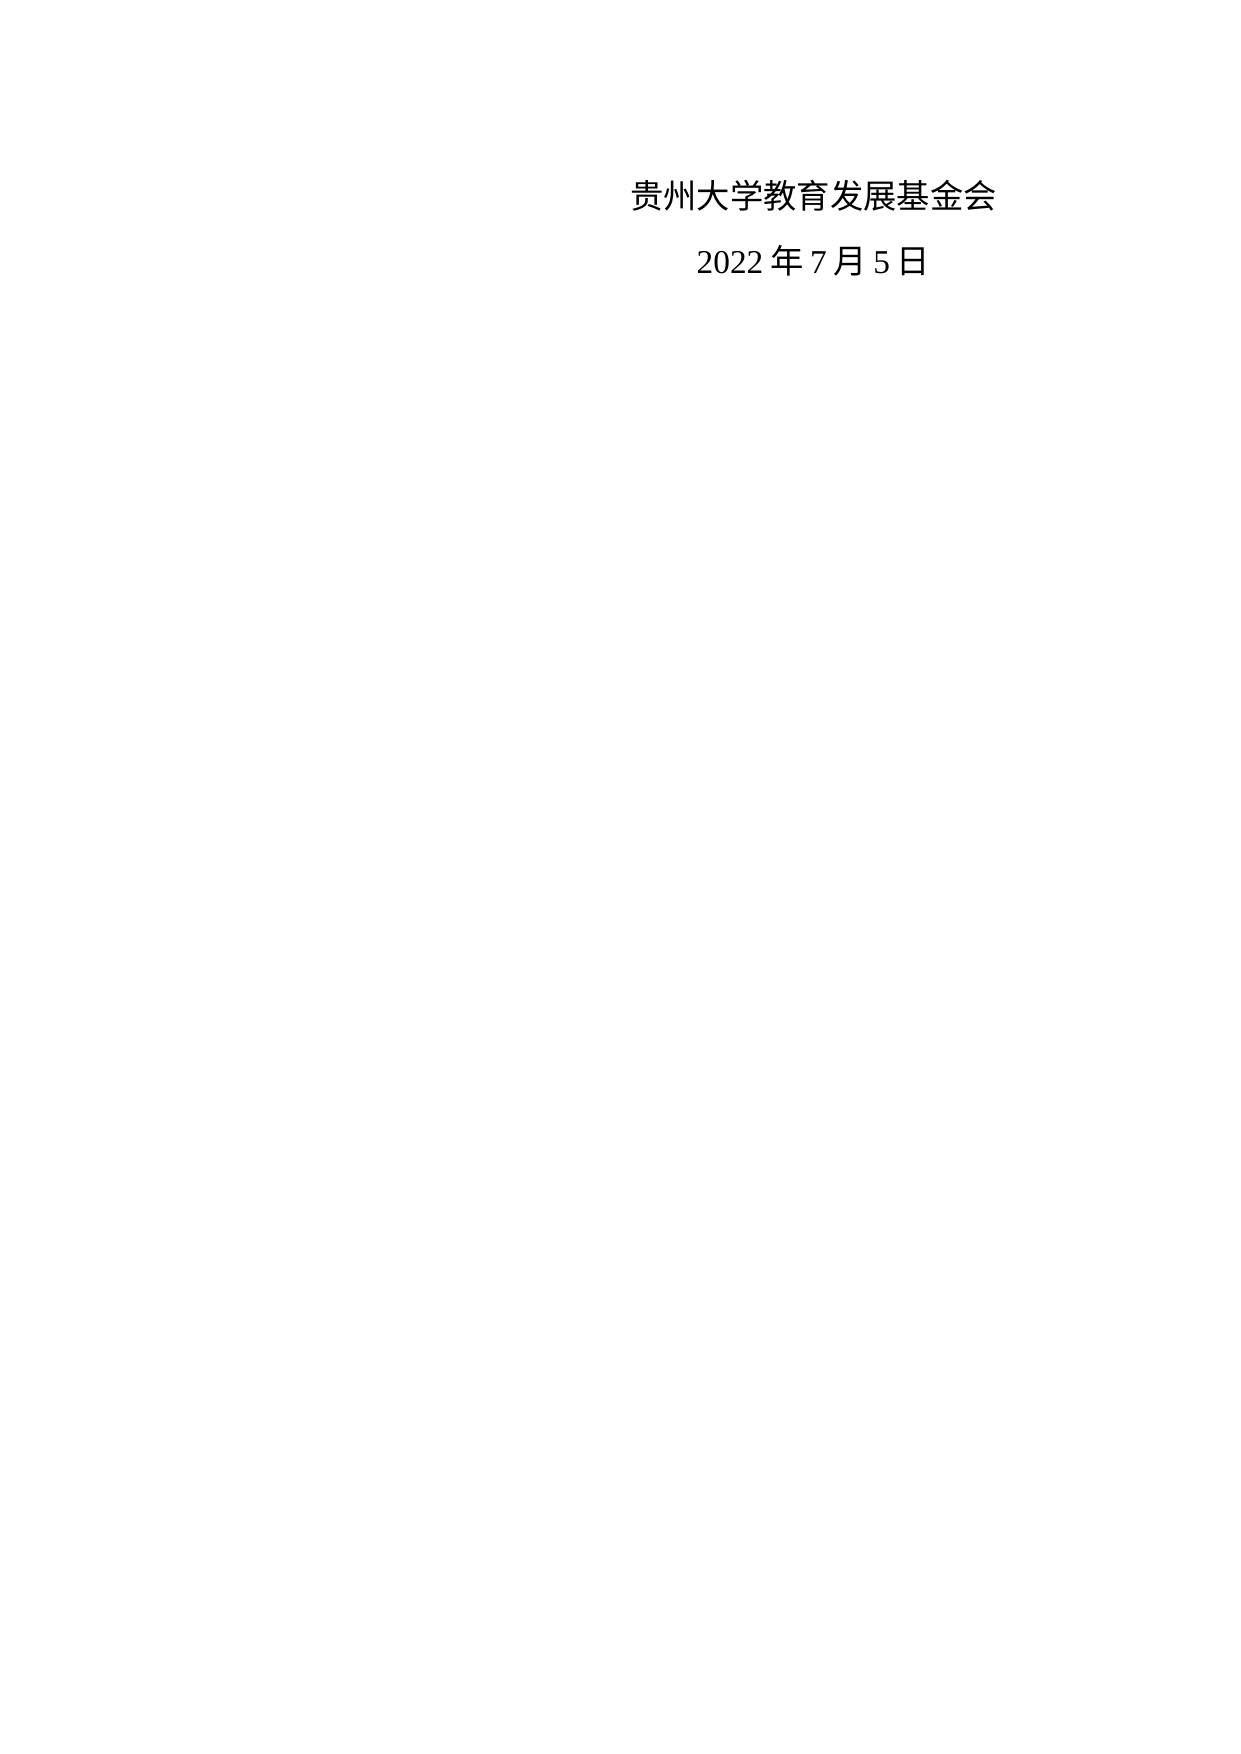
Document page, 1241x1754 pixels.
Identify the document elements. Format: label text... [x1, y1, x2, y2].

text 贵州大学教育发展基金会 [177, 162, 996, 227]
text 2022年7月5日 [177, 227, 930, 292]
